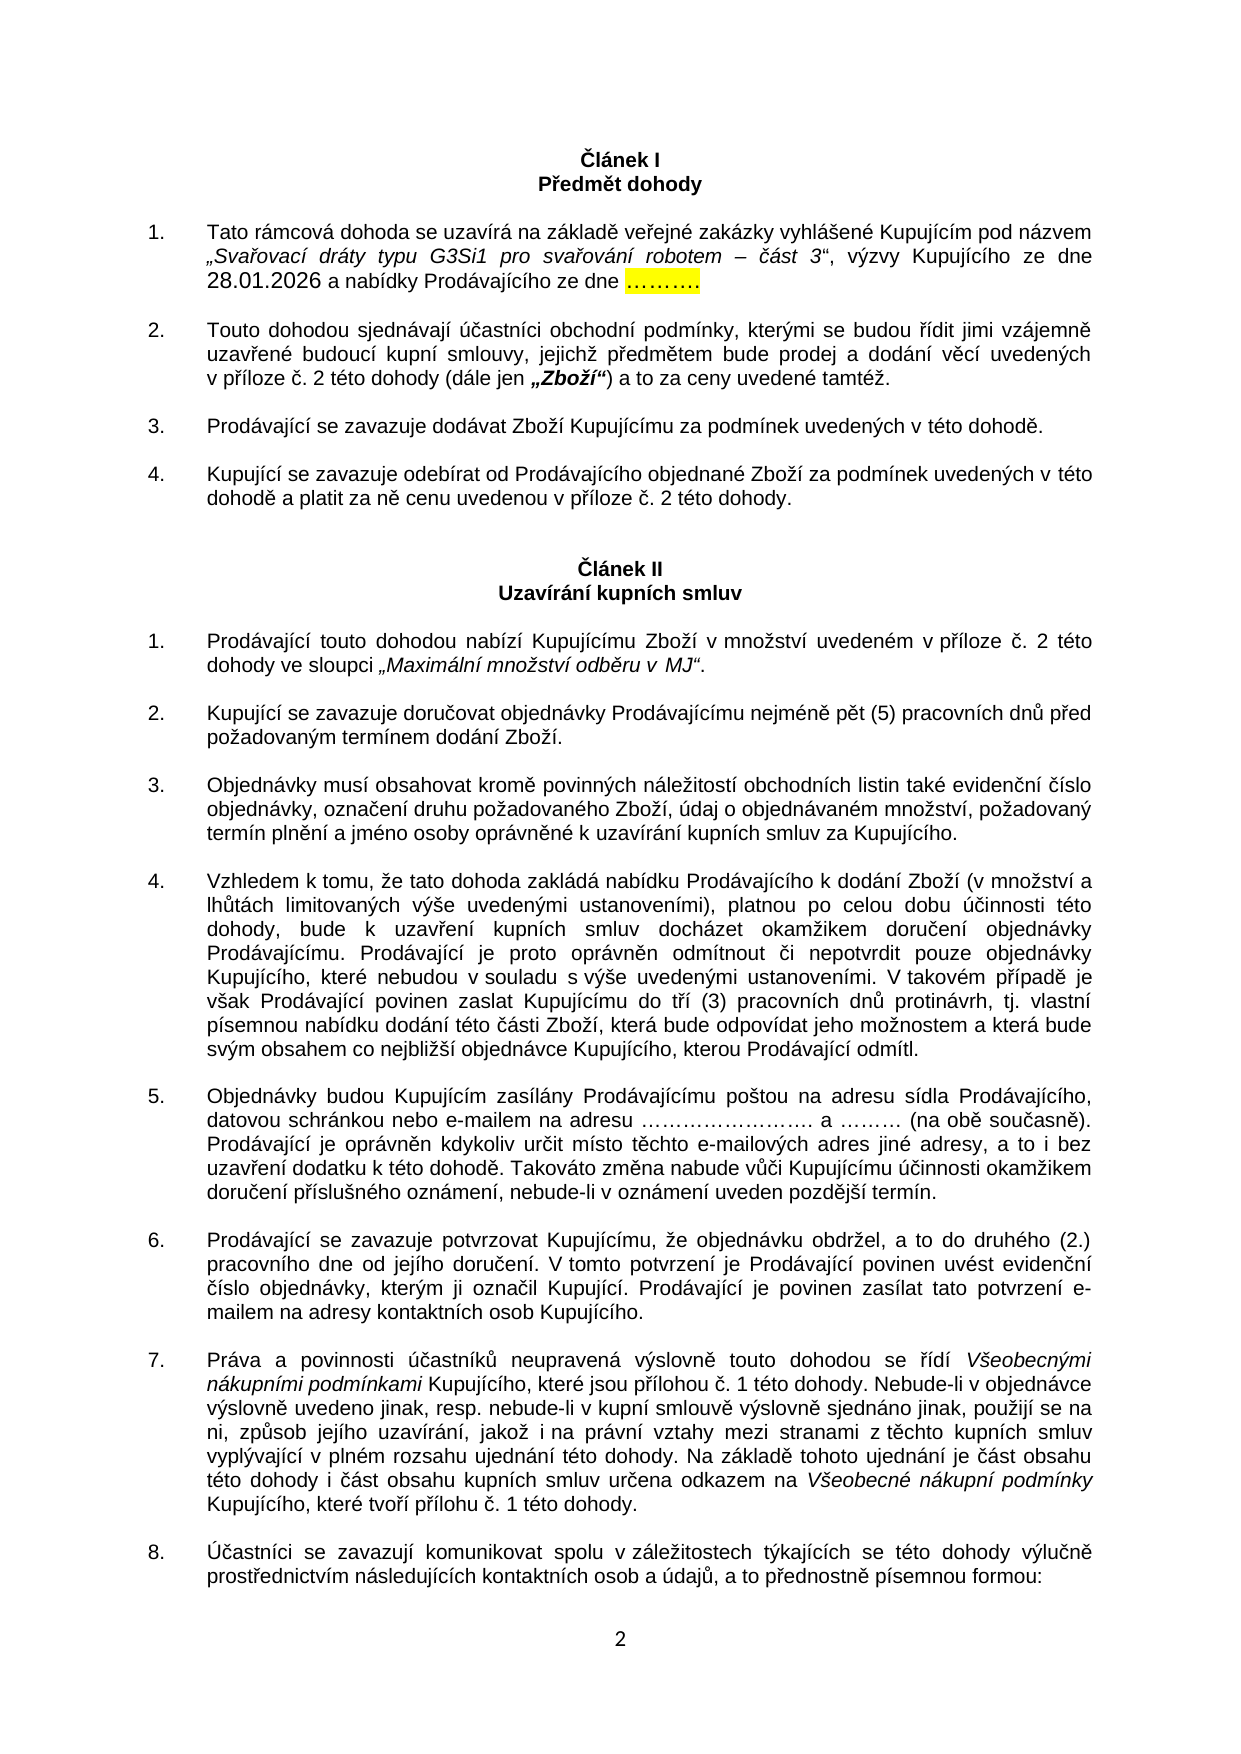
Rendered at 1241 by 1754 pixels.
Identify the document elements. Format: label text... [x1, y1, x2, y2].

list Prodávající se zavazuje potvrzovat Kupujícímu, že objednávku obdržel, a to do druhého (2.) pracovního dne od jejího doručení. V tomto potvrzení je Prodávající povinen uvést evidenční číslo objednávky, kterým ji označil Kupující. Prodávající je povinen zasílat tato potvrzení e-mailem na adresy kontaktních osob Kupujícího. [148, 1228, 1093, 1324]
list Prodávající se zavazuje dodávat Zboží Kupujícímu za podmínek uvedených v této dohodě. [148, 413, 1093, 437]
list Tato rámcová dohoda se uzavírá na základě veřejné zakázky vyhlášené Kupujícím pod názvem „Svařovací dráty typu G3Si1 pro svařování robotem – část 3“, výzvy Kupujícího ze dne 28.01.2026 a nabídky Prodávajícího ze dne ………. [148, 219, 1093, 294]
list Prodávající touto dohodou nabízí Kupujícímu Zboží v množství uvedeném v příloze č. 2 této dohody ve sloupci „Maximální množství odběru v MJ“. [148, 629, 1093, 677]
list Vzhledem k tomu, že tato dohoda zakládá nabídku Prodávajícího k dodání Zboží (v množství a lhůtách limitovaných výše uvedenými ustanoveními), platnou po celou dobu účinnosti této dohody, bude k uzavření kupních smluv docházet okamžikem doručení objednávky Prodávajícímu. Prodávající je proto oprávněn odmítnout či nepotvrdit pouze objednávky Kupujícího, které nebudou v souladu s výše uvedenými ustanoveními. V takovém případě je však Prodávající povinen zaslat Kupujícímu do tří (3) pracovních dnů protinávrh, tj. vlastní písemnou nabídku dodání této části Zboží, která bude odpovídat jeho možnostem a která bude svým obsahem co nejbližší objednávce Kupujícího, kterou Prodávající odmítl. [148, 869, 1093, 1060]
list Objednávky budou Kupujícím zasílány Prodávajícímu poštou na adresu sídla Prodávajícího, datovou schránkou nebo e-mailem na adresu ……………………. a ……… (na obě současně). Prodávající je oprávněn kdykoliv určit místo těchto e-mailových adres jiné adresy, a to i bez uzavření dodatku k této dohodě. Takováto změna nabude vůči Kupujícímu účinnosti okamžikem doručení příslušného oznámení, nebude-li v oznámení uveden pozdější termín. [148, 1084, 1093, 1204]
list Touto dohodou sjednávají účastníci obchodní podmínky, kterými se budou řídit jimi vzájemně uzavřené budoucí kupní smlouvy, jejichž předmětem bude prodej a dodání věcí uvedených v příloze č. 2 této dohody (dále jen „Zboží“) a to za ceny uvedené tamtéž. [148, 318, 1093, 389]
list Účastníci se zavazují komunikovat spolu v záležitostech týkajících se této dohody výlučně prostřednictvím následujících kontaktních osob a údajů, a to přednostně písemnou formou: [148, 1539, 1093, 1587]
text Předmět dohody [148, 172, 1093, 196]
text Článek I [148, 148, 1093, 172]
list Práva a povinnosti účastníků neupravená výslovně touto dohodou se řídí Všeobecnými nákupními podmínkami Kupujícího, které jsou přílohou č. 1 této dohody. Nebude-li v objednávce výslovně uvedeno jinak, resp. nebude-li v kupní smlouvě výslovně sjednáno jinak, použijí se na ni, způsob jejího uzavírání, jakož i na právní vztahy mezi stranami z těchto kupních smluv vyplývající v plném rozsahu ujednání této dohody. Na základě tohoto ujednání je část obsahu této dohody i část obsahu kupních smluv určena odkazem na Všeobecné nákupní podmínky Kupujícího, které tvoří přílohu č. 1 této dohody. [148, 1348, 1093, 1516]
text Článek II [148, 557, 1093, 581]
list Objednávky musí obsahovat kromě povinných náležitostí obchodních listin také evidenční číslo objednávky, označení druhu požadovaného Zboží, údaj o objednávaném množství, požadovaný termín plnění a jméno osoby oprávněné k uzavírání kupních smluv za Kupujícího. [148, 773, 1093, 845]
list Kupující se zavazuje doručovat objednávky Prodávajícímu nejméně pět (5) pracovních dnů před požadovaným termínem dodání Zboží. [148, 701, 1093, 749]
text Uzavírání kupních smluv [148, 581, 1093, 605]
list Kupující se zavazuje odebírat od Prodávajícího objednané Zboží za podmínek uvedených v této dohodě a platit za ně cenu uvedenou v příloze č. 2 této dohody. [148, 461, 1093, 509]
